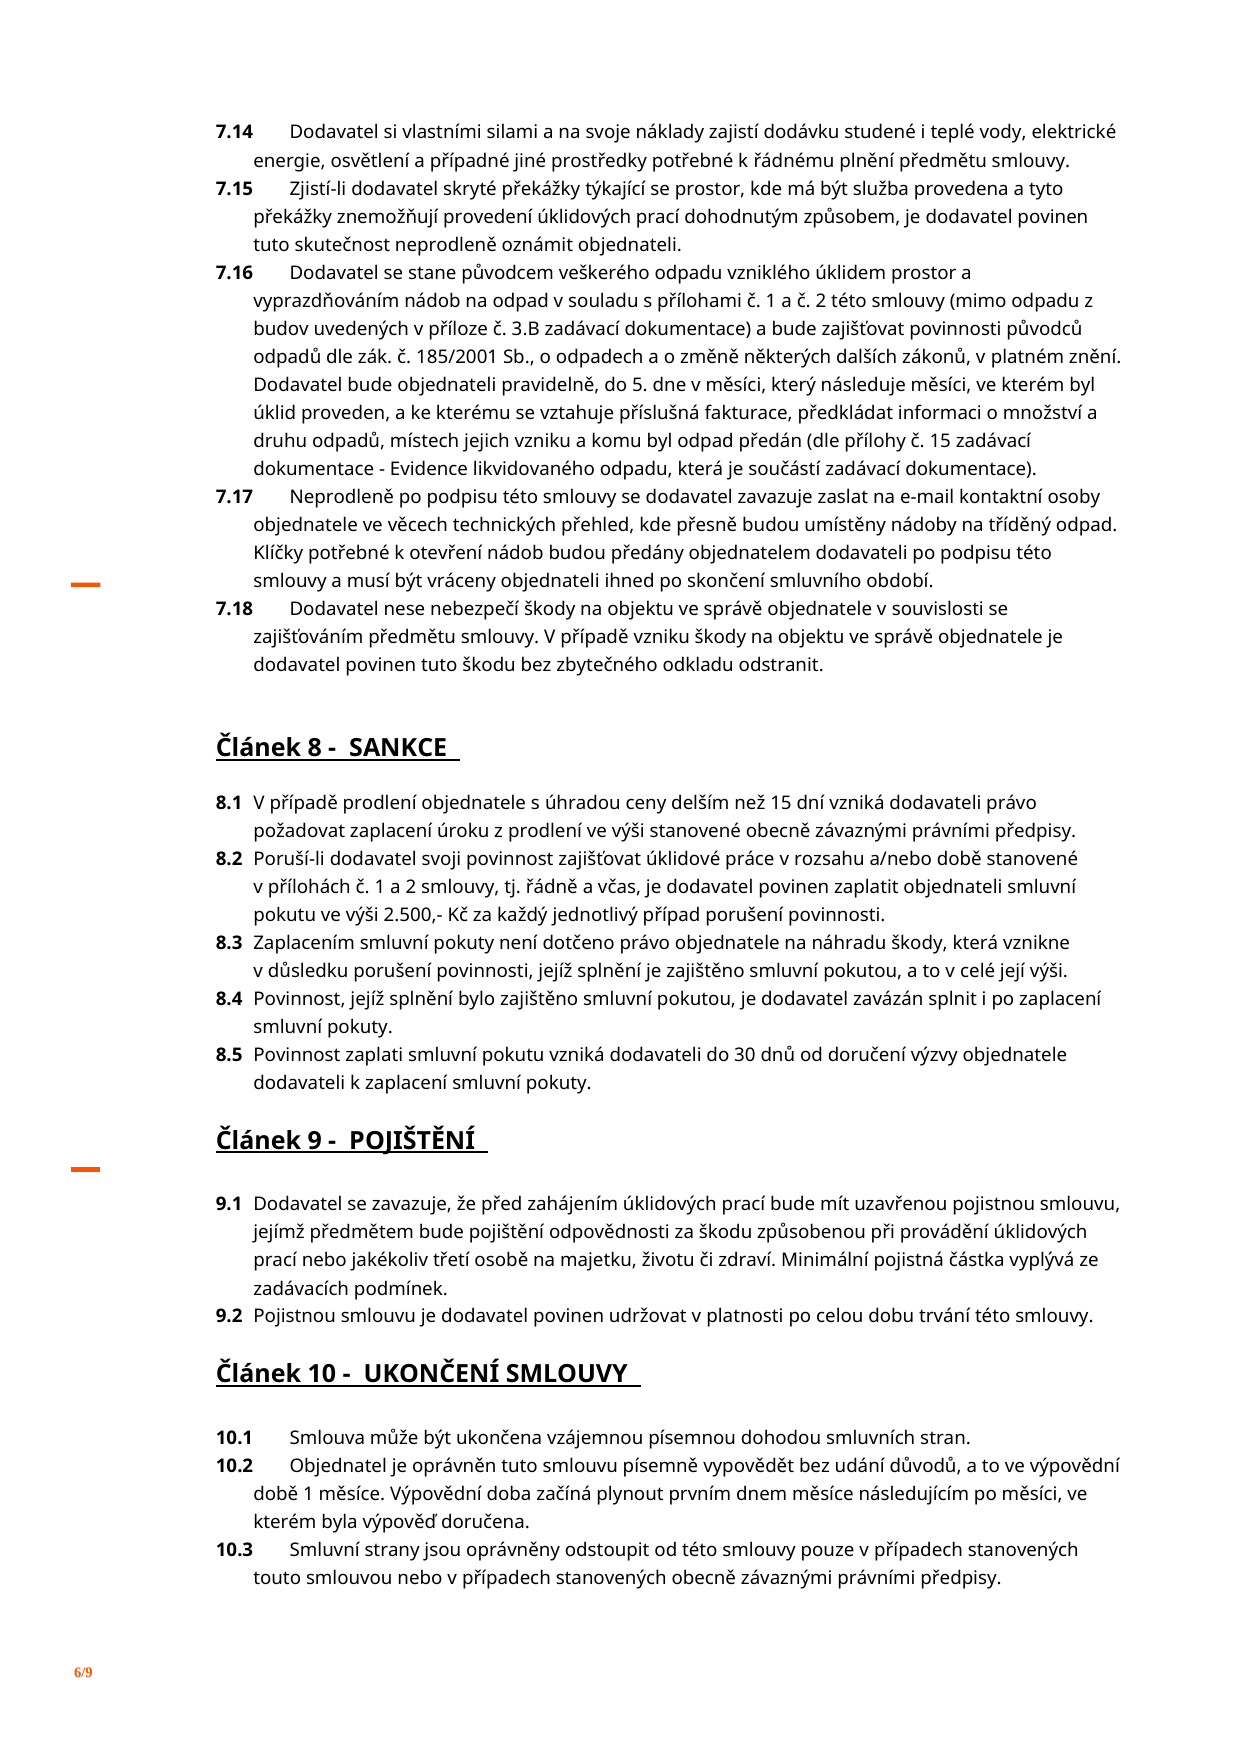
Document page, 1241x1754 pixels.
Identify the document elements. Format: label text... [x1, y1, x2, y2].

list Pojistnou smlouvu je dodavatel povinen udržovat v platnosti po celou dobu trvání této smlouvy. [216, 1303, 1122, 1328]
list Dodavatel nese nebezpečí škody na objektu ve správě objednatele v souvislosti se zajišťováním předmětu smlouvy. V případě vzniku škody na objektu ve správě objednatele je dodavatel povinen tuto škodu bez zbytečného odkladu odstranit. [216, 595, 1122, 677]
list Smluvní strany jsou oprávněny odstoupit od této smlouvy pouze v případech stanovených touto smlouvou nebo v případech stanovených obecně závaznými právními předpisy. [216, 1536, 1122, 1589]
list Neprodleně po podpisu této smlouvy se dodavatel zavazuje zaslat na e-mail kontaktní osoby objednatele ve věcech technických přehled, kde přesně budou umístěny nádoby na tříděný odpad. Klíčky potřebné k otevření nádob budou předány objednatelem dodavateli po podpisu této smlouvy a musí být vráceny objednateli ihned po skončení smluvního období. [216, 483, 1122, 593]
list Dodavatel se stane původcem veškerého odpadu vzniklého úklidem prostor a vyprazdňováním nádob na odpad v souladu s přílohami č. 1 a č. 2 této smlouvy (mimo odpadu z budov uvedených v příloze č. 3.B zadávací dokumentace) a bude zajišťovat povinnosti původců odpadů dle zák. č. 185/2001 Sb., o odpadech a o změně některých dalších zákonů, v platném znění. Dodavatel bude objednateli pravidelně, do 5. dne v měsíci, který následuje měsíci, ve kterém byl úklid proveden, a ke kterému se vztahuje příslušná fakturace, předkládat informaci o množství a druhu odpadů, místech jejich vzniku a komu byl odpad předán (dle přílohy č. 15 zadávací dokumentace - Evidence likvidovaného odpadu, která je součástí zadávací dokumentace). [216, 259, 1122, 481]
list Dodavatel si vlastními silami a na svoje náklady zajistí dodávku studené i teplé vody, elektrické energie, osvětlení a případné jiné prostředky potřebné k řádnému plnění předmětu smlouvy. [216, 119, 1122, 172]
list Povinnost, jejíž splnění bylo zajištěno smluvní pokutou, je dodavatel zavázán splnit i po zaplacení smluvní pokuty. [216, 986, 1122, 1039]
list Povinnost zaplati smluvní pokutu vzniká dodavateli do 30 dnů od doručení výzvy objednatele dodavateli k zaplacení smluvní pokuty. [216, 1042, 1122, 1095]
text Článek 8 - SANKCE [216, 730, 1122, 764]
list Smlouva může být ukončena vzájemnou písemnou dohodou smluvních stran. [216, 1424, 1122, 1449]
text Článek 9 - POJIŠTĚNÍ [216, 1123, 1122, 1157]
list Zjistí-li dodavatel skryté překážky týkající se prostor, kde má být služba provedena a tyto překážky znemožňují provedení úklidových prací dohodnutým způsobem, je dodavatel povinen tuto skutečnost neprodleně oznámit objednateli. [216, 175, 1122, 256]
list Dodavatel se zavazuje, že před zahájením úklidových prací bude mít uzavřenou pojistnou smlouvu, jejímž předmětem bude pojištění odpovědnosti za škodu způsobenou při provádění úklidových prací nebo jakékoliv třetí osobě na majetku, životu či zdraví. Minimální pojistná částka vyplývá ze zadávacích podmínek. [216, 1191, 1122, 1300]
list V případě prodlení objednatele s úhradou ceny delším než 15 dní vzniká dodavateli právo požadovat zaplacení úroku z prodlení ve výši stanovené obecně závaznými právními předpisy. [216, 789, 1122, 843]
list Poruší-li dodavatel svoji povinnost zajišťovat úklidové práce v rozsahu a/nebo době stanovené v přílohách č. 1 a 2 smlouvy, tj. řádně a včas, je dodavatel povinen zaplatit objednateli smluvní pokutu ve výši 2.500,- Kč za každý jednotlivý případ porušení povinnosti. [216, 845, 1122, 927]
list Zaplacením smluvní pokuty není dotčeno právo objednatele na náhradu škody, která vznikne v důsledku porušení povinnosti, jejíž splnění je zajištěno smluvní pokutou, a to v celé její výši. [216, 929, 1122, 983]
text Článek 10 - UKONČENÍ SMLOUVY [216, 1356, 1122, 1390]
list Objednatel je oprávněn tuto smlouvu písemně vypovědět bez udání důvodů, a to ve výpovědní době 1 měsíce. Výpovědní doba začíná plynout prvním dnem měsíce následujícím po měsíci, ve kterém byla výpověď doručena. [216, 1452, 1122, 1533]
